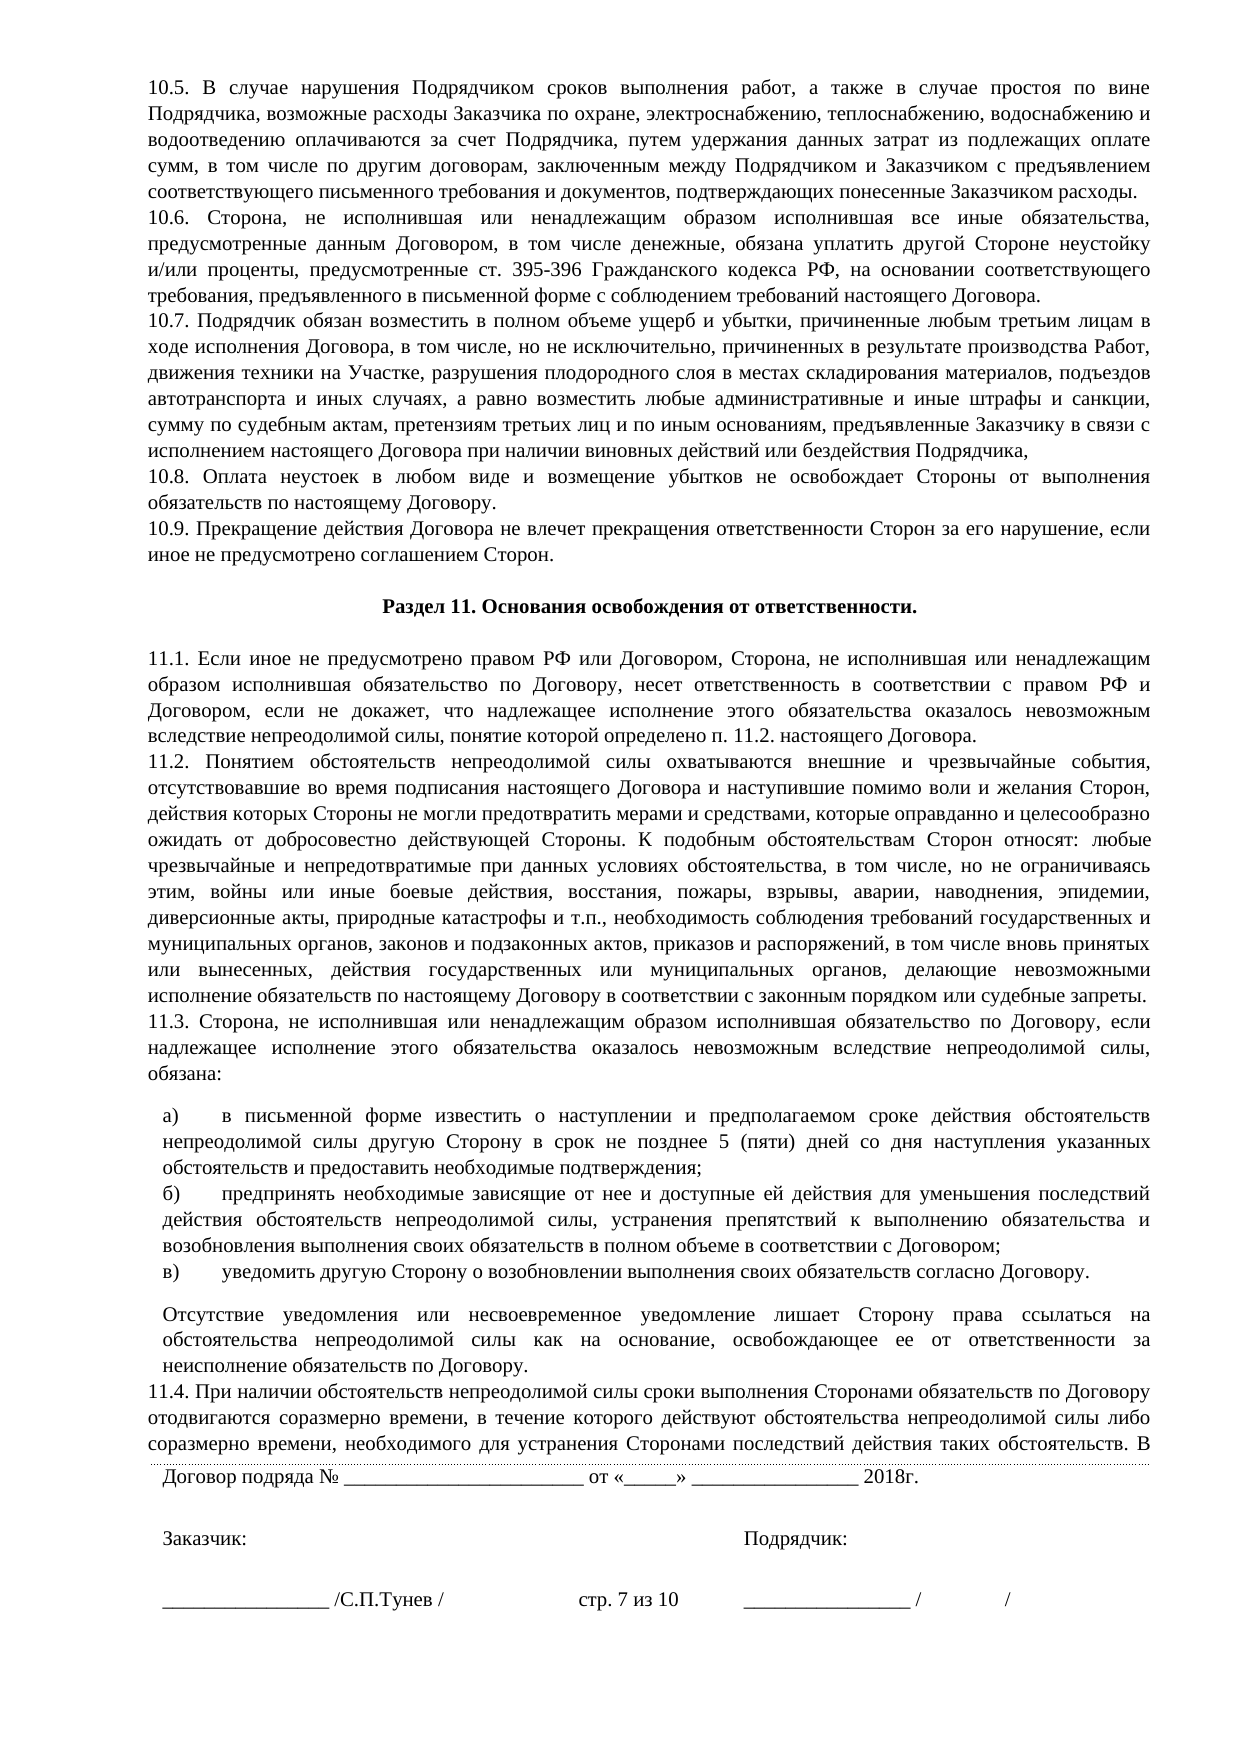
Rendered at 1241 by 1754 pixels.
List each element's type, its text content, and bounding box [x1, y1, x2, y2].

list в письменной форме известить о наступлении и предполагаемом сроке действия обстоятельств непреодолимой силы другую Сторону в срок не позднее 5 (пяти) дней со дня наступления указанных обстоятельств и предоставить необходимые подтверждения; [162, 1103, 1152, 1179]
text 10.5. В случае нарушения Подрядчиком сроков выполнения работ, а также в случае простоя по вине Подрядчика, возможные расходы Заказчика по охране, электроснабжению, теплоснабжению, водоснабжению и водоотведению оплачиваются за счет Подрядчика, путем удержания данных затрат из подлежащих оплате сумм, в том числе по другим договорам, заключенным между Подрядчиком и Заказчиком с предъявлением соответствующего письменного требования и документов, подтверждающих понесенные Заказчиком расходы. [148, 75, 1152, 203]
text 10.9. Прекращение действия Договора не влечет прекращения ответственности Сторон за его нарушение, если иное не предусмотрено соглашением Сторон. [148, 516, 1152, 566]
text 11.1. Если иное не предусмотрено правом РФ или Договором, Сторона, не исполнившая или ненадлежащим образом исполнившая обязательство по Договору, несет ответственность в соответствии с правом РФ и Договором, если не докажет, что надлежащее исполнение этого обязательства оказалось невозможным вследствие непреодолимой силы, понятие которой определено п. 11.2. настоящего Договора. [148, 646, 1152, 747]
text 10.8. Оплата неустоек в любом виде и возмещение убытков не освобождает Стороны от выполнения обязательств по настоящему Договору. [148, 464, 1152, 514]
list предпринять необходимые зависящие от нее и доступные ей действия для уменьшения последствий действия обстоятельств непреодолимой силы, устранения препятствий к выполнению обязательства и возобновления выполнения своих обязательств в полном объеме в соответствии с Договором; [162, 1181, 1152, 1257]
text Раздел 11. Основания освобождения от ответственности. [148, 594, 1152, 618]
text 10.7. Подрядчик обязан возместить в полном объеме ущерб и убытки, причиненные любым третьим лицам в ходе исполнения Договора, в том числе, но не исключительно, причиненных в результате производства Работ, движения техники на Участке, разрушения плодородного слоя в местах складирования материалов, подъездов автотранспорта и иных случаях, а равно возместить любые административные и иные штрафы и санкции, сумму по судебным актам, претензиям третьих лиц и по иным основаниям, предъявленные Заказчику в связи с исполнением настоящего Договора при наличии виновных действий или бездействия Подрядчика, [148, 308, 1152, 462]
text 11.2. Понятием обстоятельств непреодолимой силы охватываются внешние и чрезвычайные события, отсутствовавшие во время подписания настоящего Договора и наступившие помимо воли и желания Сторон, действия которых Стороны не могли предотвратить мерами и средствами, которые оправданно и целесообразно ожидать от добросовестно действующей Стороны. К подобным обстоятельствам Сторон относят: любые чрезвычайные и непредотвратимые при данных условиях обстоятельства, в том числе, но не ограничиваясь этим, войны или иные боевые действия, восстания, пожары, взрывы, аварии, наводнения, эпидемии, диверсионные акты, природные катастрофы и т.п., необходимость соблюдения требований государственных и муниципальных органов, законов и подзаконных актов, приказов и распоряжений, в том числе вновь принятых или вынесенных, действия государственных или муниципальных органов, делающие невозможными исполнение обязательств по настоящему Договору в соответствии с законным порядком или судебные запреты. [148, 749, 1152, 1007]
text 11.3. Сторона, не исполнившая или ненадлежащим образом исполнившая обязательство по Договору, если надлежащее исполнение этого обязательства оказалось невозможным вследствие непреодолимой силы, обязана: [148, 1009, 1152, 1085]
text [148, 1379, 1152, 1455]
text 10.6. Сторона, не исполнившая или ненадлежащим образом исполнившая все иные обязательства, предусмотренные данным Договором, в том числе денежные, обязана уплатить другой Стороне неустойку и/или проценты, предусмотренные ст. 395-396 Гражданского кодекса РФ, на основании соответствующего требования, предъявленного в письменной форме с соблюдением требований настоящего Договора. [148, 205, 1152, 307]
list уведомить другую Сторону о возобновлении выполнения своих обязательств согласно Договору. [162, 1259, 1152, 1283]
text Отсутствие уведомления или несвоевременное уведомление лишает Сторону права ссылаться на обстоятельства непреодолимой силы как на основание, освобождающее ее от ответственности за неисполнение обязательств по Договору. [162, 1301, 1152, 1377]
